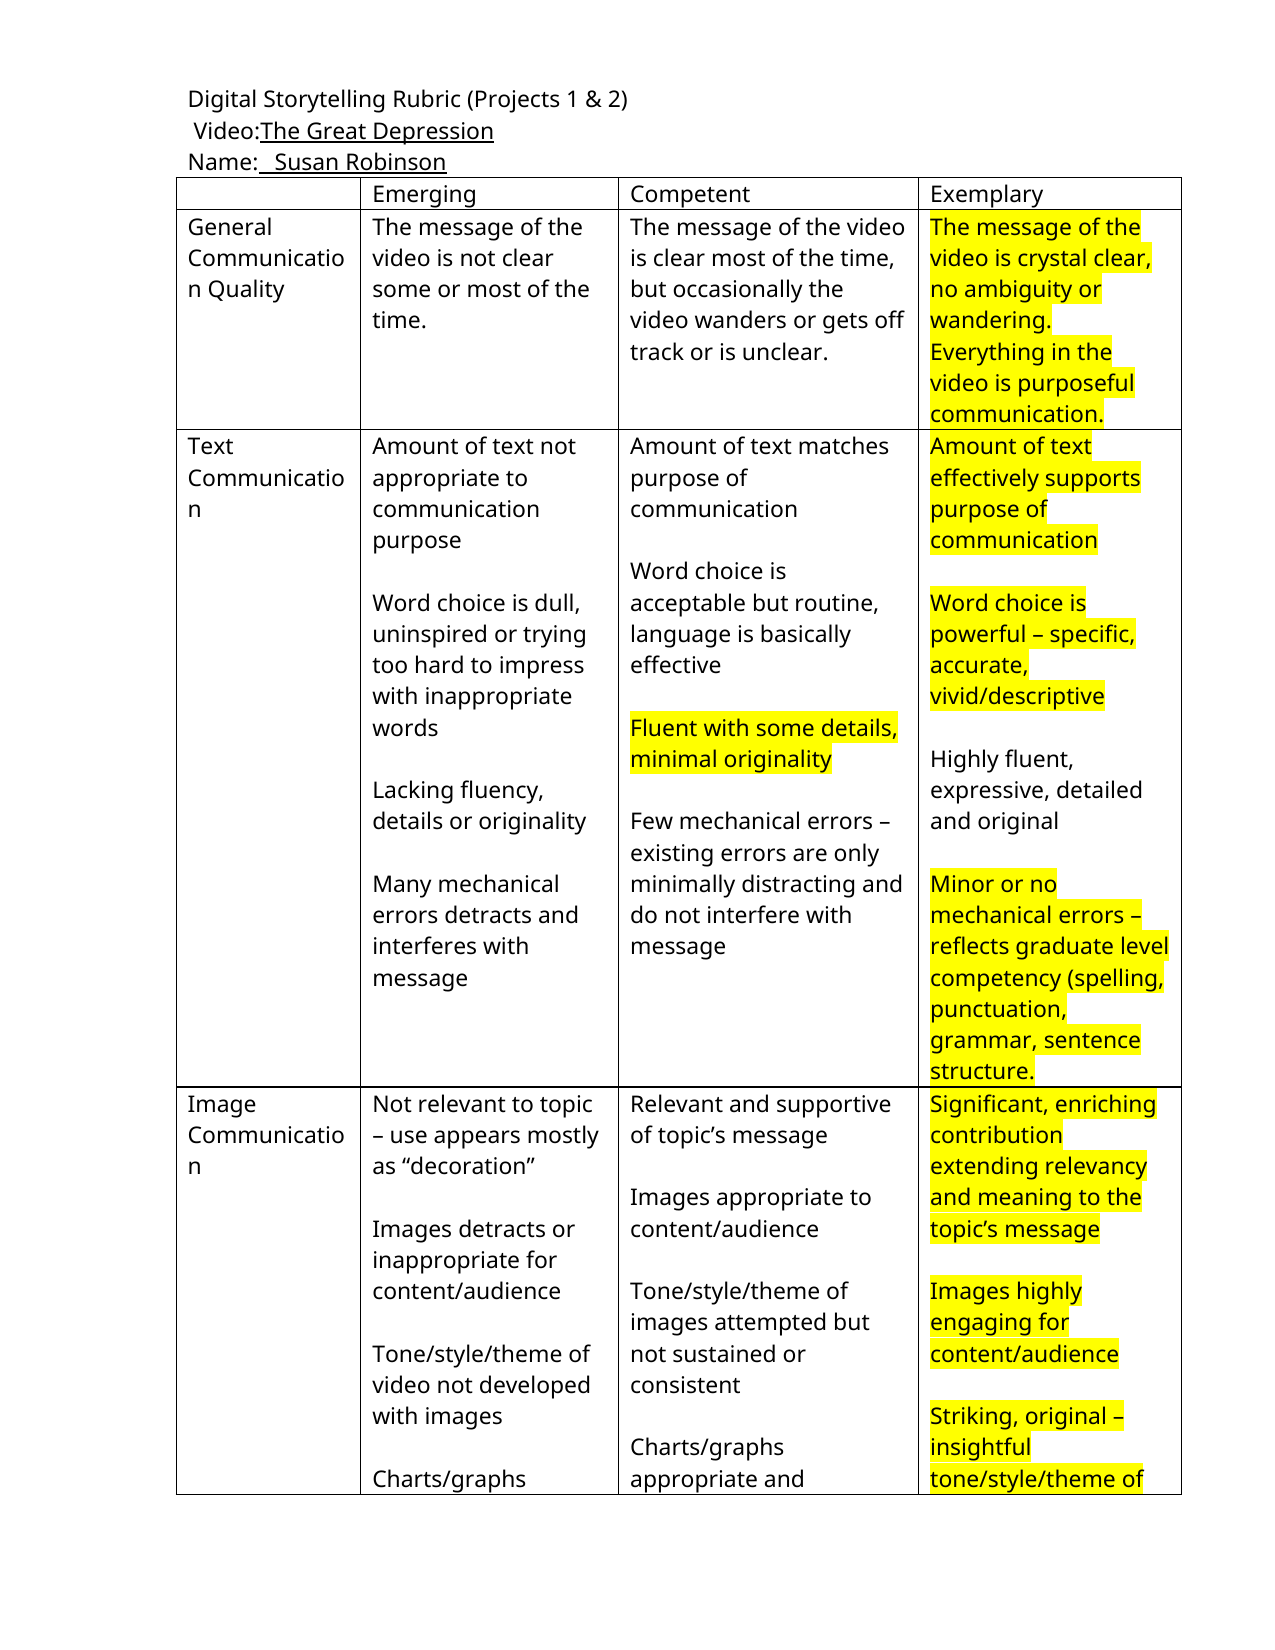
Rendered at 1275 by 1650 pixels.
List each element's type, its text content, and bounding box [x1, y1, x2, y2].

table_cell Amount of text effectively supports purpose of communication Word choice is powerful – specific, accurate, vivid/descriptive Highly fluent, expressive, detailed and original Minor or no mechanical errors – reflects graduate level competency (spelling, punctuation, grammar, sentence structure. [919, 430, 1181, 1086]
table_header Competent [619, 178, 918, 209]
table_cell Amount of text not appropriate to communication purpose Word choice is dull, uninspired or trying too hard to impress with inappropriate words Lacking fluency, details or originality Many mechanical errors detracts and interferes with message [361, 430, 618, 1086]
table_header Emerging [361, 178, 618, 209]
text Name: _Susan Robinson [187, 146, 1181, 177]
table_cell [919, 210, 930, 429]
table_cell The message of the video is not clear some or most of the time. [361, 210, 618, 429]
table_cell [619, 1088, 918, 1494]
text Video:The Great Depression [187, 114, 1181, 146]
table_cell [361, 1088, 618, 1494]
table_cell Text Communication [177, 430, 360, 1086]
text Digital Storytelling Rubric (Projects 1 & 2) [187, 83, 1181, 114]
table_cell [919, 1088, 1181, 1494]
table_cell The message of the video is crystal clear, no ambiguity or wandering. Everything in the video is purposeful communication. [1052, 210, 1181, 429]
table_cell Image Communication [177, 1088, 360, 1494]
table_cell The message of the video is clear most of the time, but occasionally the video wanders or gets off track or is unclear. [619, 210, 918, 429]
table_cell Amount of text matches purpose of communication Word choice is acceptable but routine, language is basically effective Fluent with some details, minimal originality Few mechanical errors – existing errors are only minimally distracting and do not interfere with message [619, 430, 918, 1086]
table_header Exemplary [919, 178, 1181, 209]
table_header [177, 178, 360, 209]
table_cell General Communication Quality [177, 210, 360, 429]
